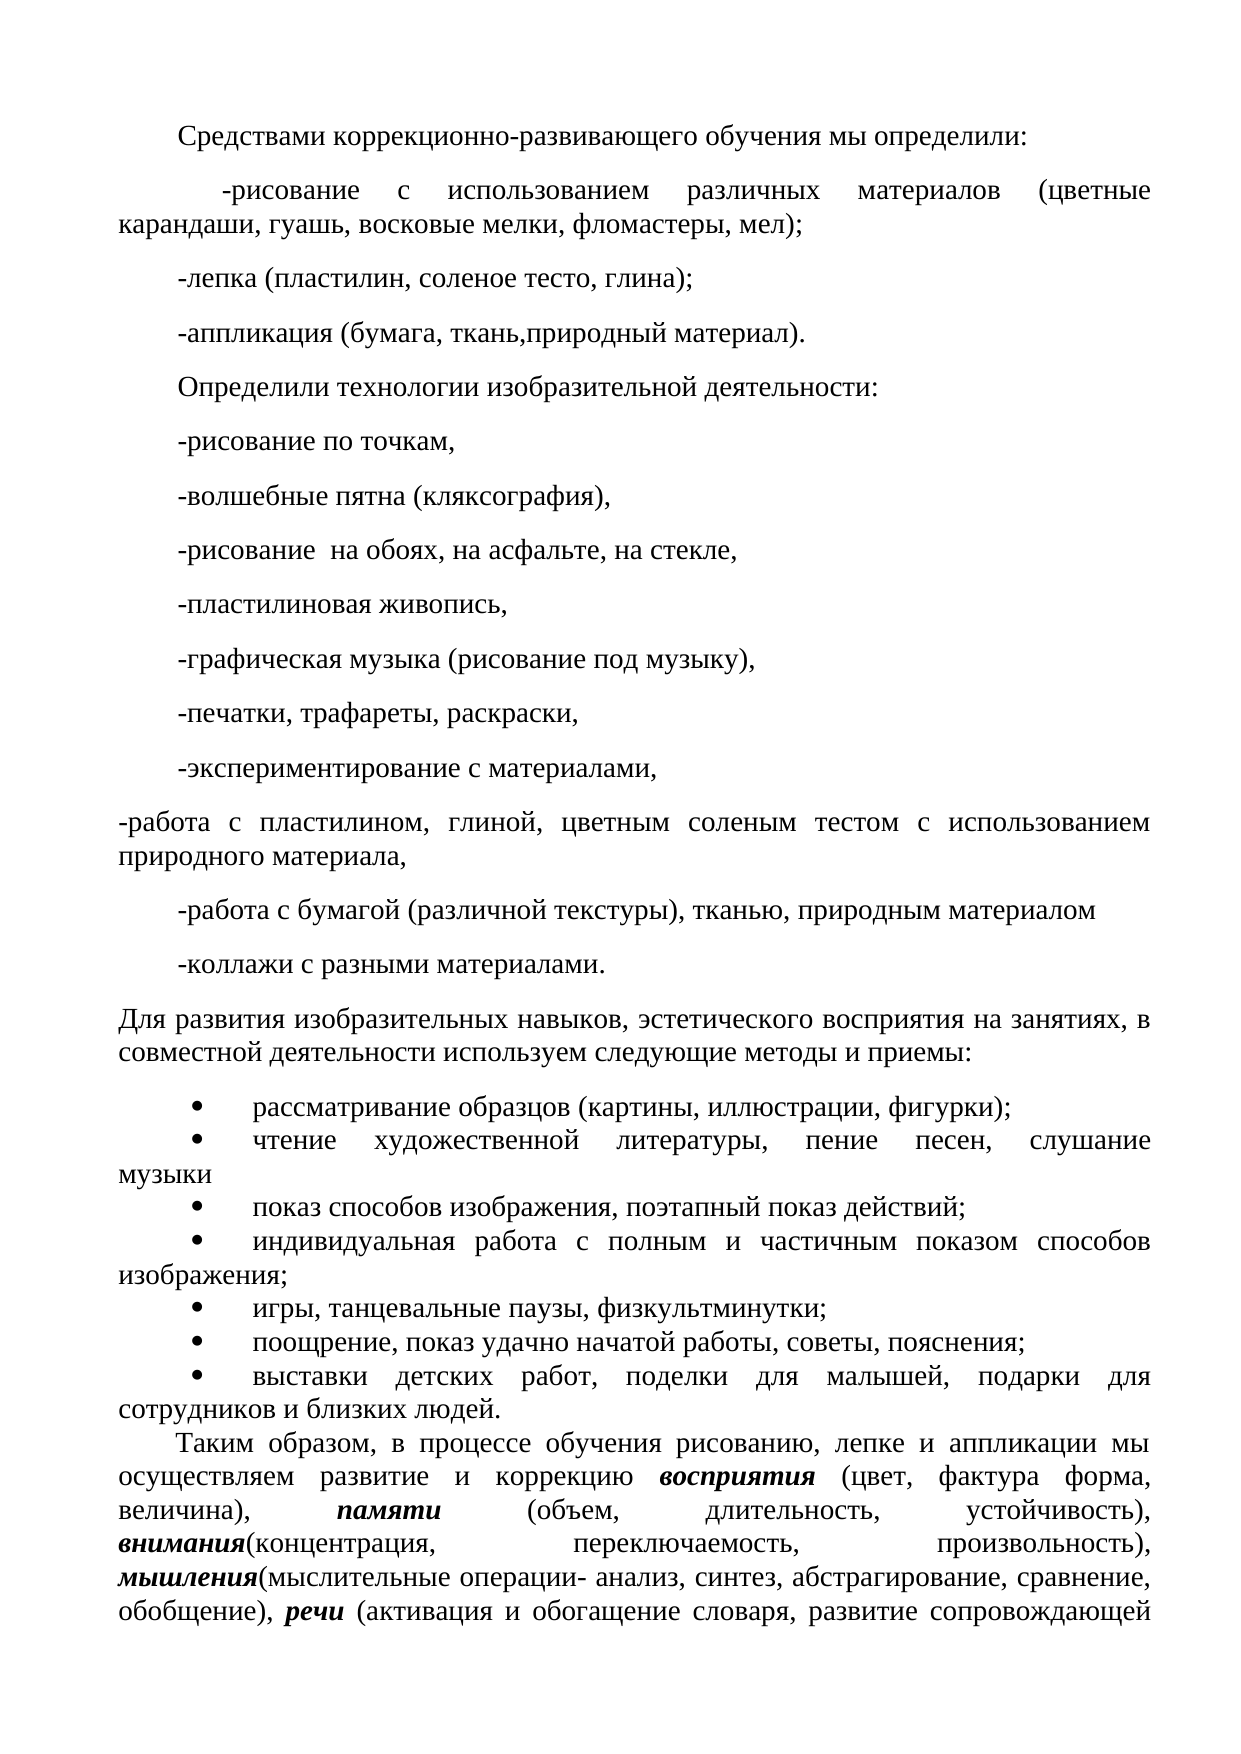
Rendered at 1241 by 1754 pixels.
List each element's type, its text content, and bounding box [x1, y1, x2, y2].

text -лепка (пластилин, соленое тесто, глина); [177, 260, 1152, 294]
list поощрение, показ удачно начатой работы, советы, пояснения; [118, 1324, 1152, 1358]
list индивидуальная работа с полным и частичным показом способов изображения; [118, 1223, 1152, 1290]
text -экспериментирование с материалами, [177, 750, 1152, 783]
text Для развития изобразительных навыков, эстетического восприятия на занятиях, в совместной деятельности используем следующие методы и приемы: [118, 1001, 1152, 1068]
list чтение художественной литературы, пение песен, слушание музыки [118, 1122, 1152, 1189]
text -волшебные пятна (кляксография), [177, 478, 1152, 511]
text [118, 1425, 1152, 1626]
text Определили технологии изобразительной деятельности: [177, 369, 1152, 403]
list выставки детских работ, поделки для малышей, подарки для сотрудников и близких людей. [118, 1358, 1152, 1425]
text -рисование с использованием различных материалов (цветные карандаши, гуашь, восковые мелки, фломастеры, мел); [118, 172, 1152, 239]
text -рисование на обоях, на асфальте, на стекле, [177, 532, 1152, 566]
text -графическая музыка (рисование под музыку), [177, 641, 1152, 674]
text -работа с бумагой (различной текстуры), тканью, природным материалом [177, 892, 1152, 926]
text Средствами коррекционно-развивающего обучения мы определили: [177, 118, 1152, 152]
text -аппликация (бумага, ткань,природный материал). [177, 315, 1152, 348]
list игры, танцевальные паузы, физкультминутки; [118, 1290, 1152, 1324]
text -коллажи с разными материалами. [177, 946, 1152, 980]
text -рисование по точкам, [177, 423, 1152, 457]
text -работа с пластилином, глиной, цветным соленым тестом с использованием природного материала, [118, 804, 1152, 871]
list показ способов изображения, поэтапный показ действий; [118, 1189, 1152, 1223]
text -печатки, трафареты, раскраски, [177, 695, 1152, 729]
list рассматривание образцов (картины, иллюстрации, фигурки); [118, 1089, 1152, 1122]
text -пластилиновая живопись, [177, 587, 1152, 620]
